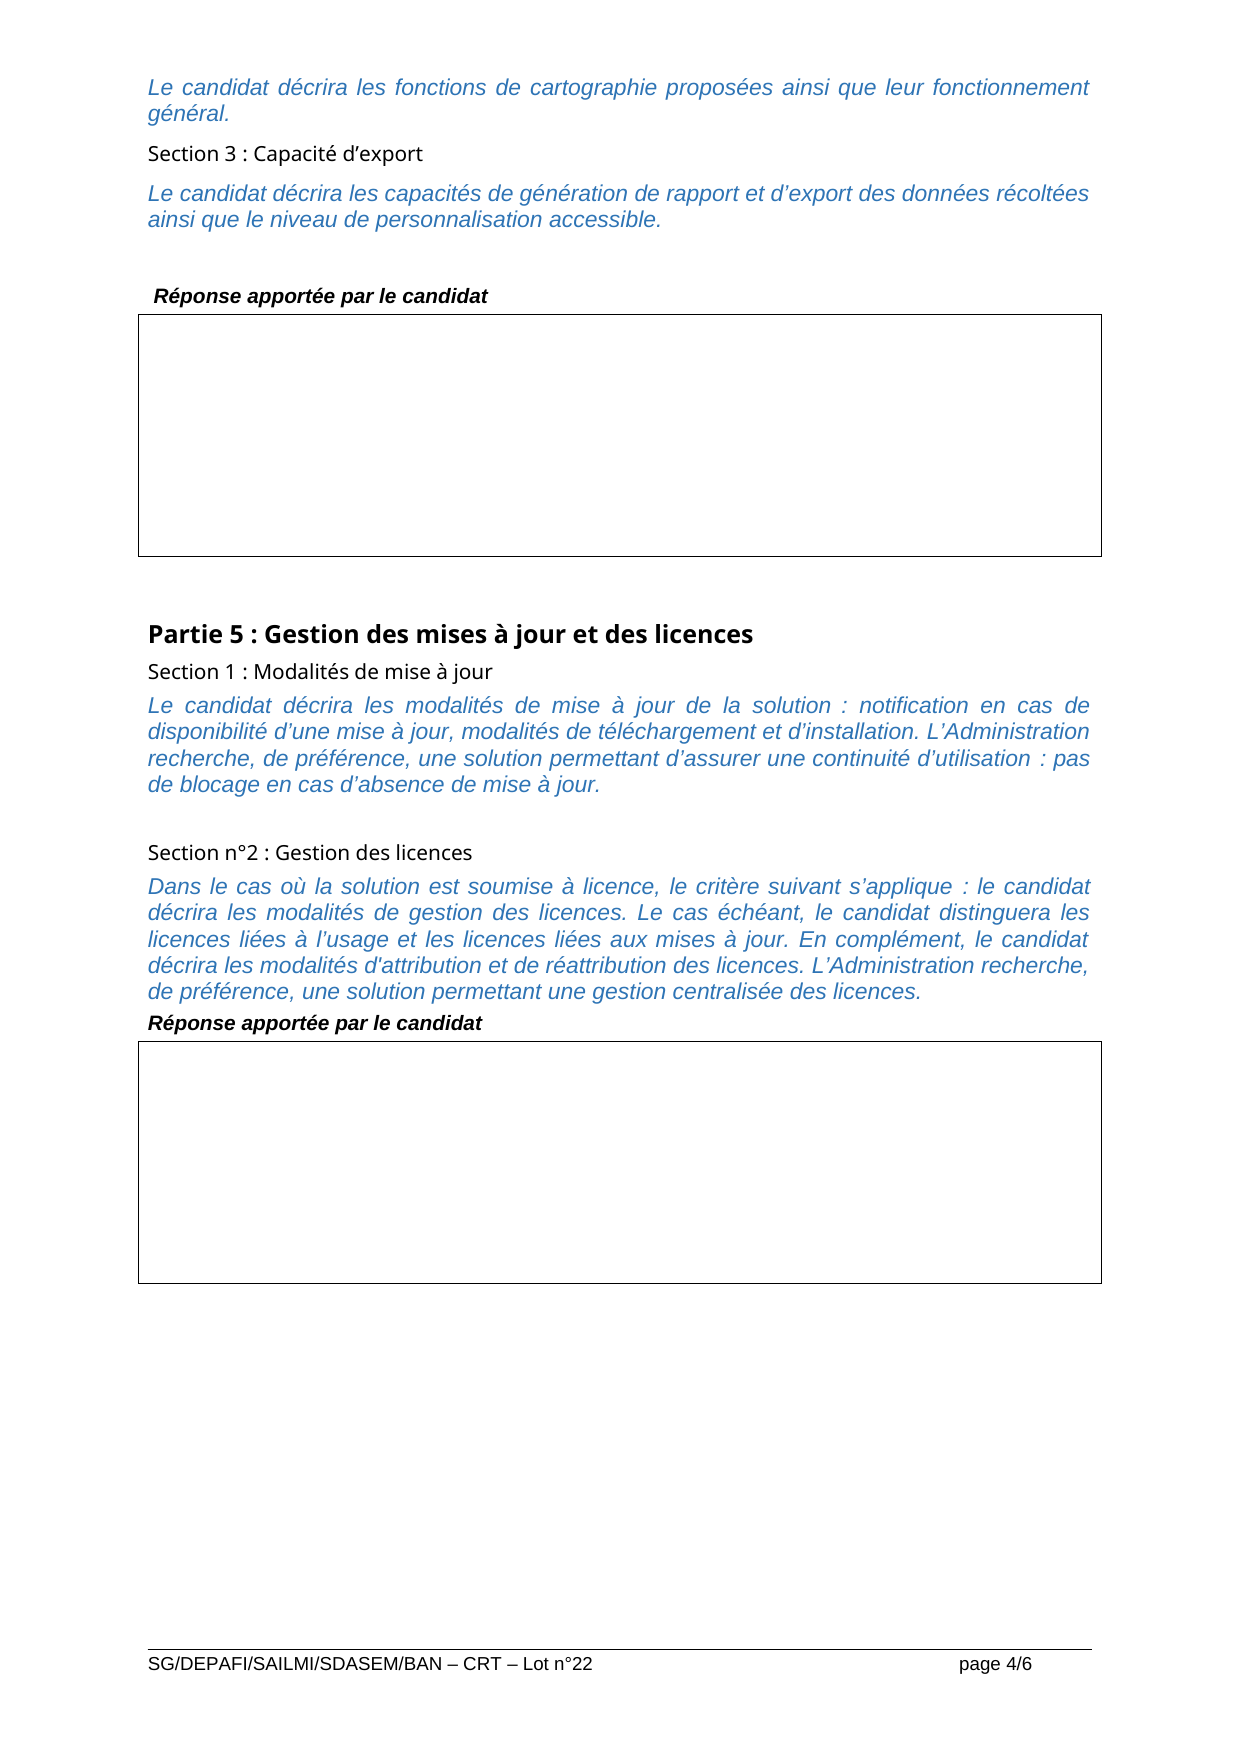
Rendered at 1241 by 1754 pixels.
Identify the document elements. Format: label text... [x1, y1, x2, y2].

text Section 3 : Capacité d’export [148, 139, 1092, 167]
subtitle Partie 5 : Gestion des mises à jour et des licences [148, 617, 1092, 651]
text Section 1 : Modalités de mise à jour [148, 657, 1092, 686]
text Section n°2 : Gestion des licences [148, 838, 1092, 867]
text Dans le cas où la solution est soumise à licence, le critère suivant s’applique : le candidat décrira les modalités de gestion des licences. Le cas échéant, le candidat distinguera les licences liées à l’usage et les licences liées aux mises à jour. En complément, le candidat décrira les modalités d'attribution et de réattribution des licences. L’Administration recherche, de préférence, une solution permettant une gestion centralisée des licences. [148, 873, 1092, 1004]
text Le candidat décrira les modalités de mise à jour de la solution : notification en cas de disponibilité d’une mise à jour, modalités de téléchargement et d’installation. L’Administration recherche, de préférence, une solution permettant d’assurer une continuité d’utilisation : pas de blocage en cas d’absence de mise à jour. [148, 692, 1092, 797]
text Le candidat décrira les capacités de génération de rapport et d’export des données récoltées ainsi que le niveau de personnalisation accessible. [148, 180, 1092, 233]
text Réponse apportée par le candidat [148, 1011, 1092, 1035]
text Réponse apportée par le candidat [148, 284, 1092, 308]
text Le candidat décrira les fonctions de cartographie proposées ainsi que leur fonctionnement général. [148, 74, 1092, 127]
